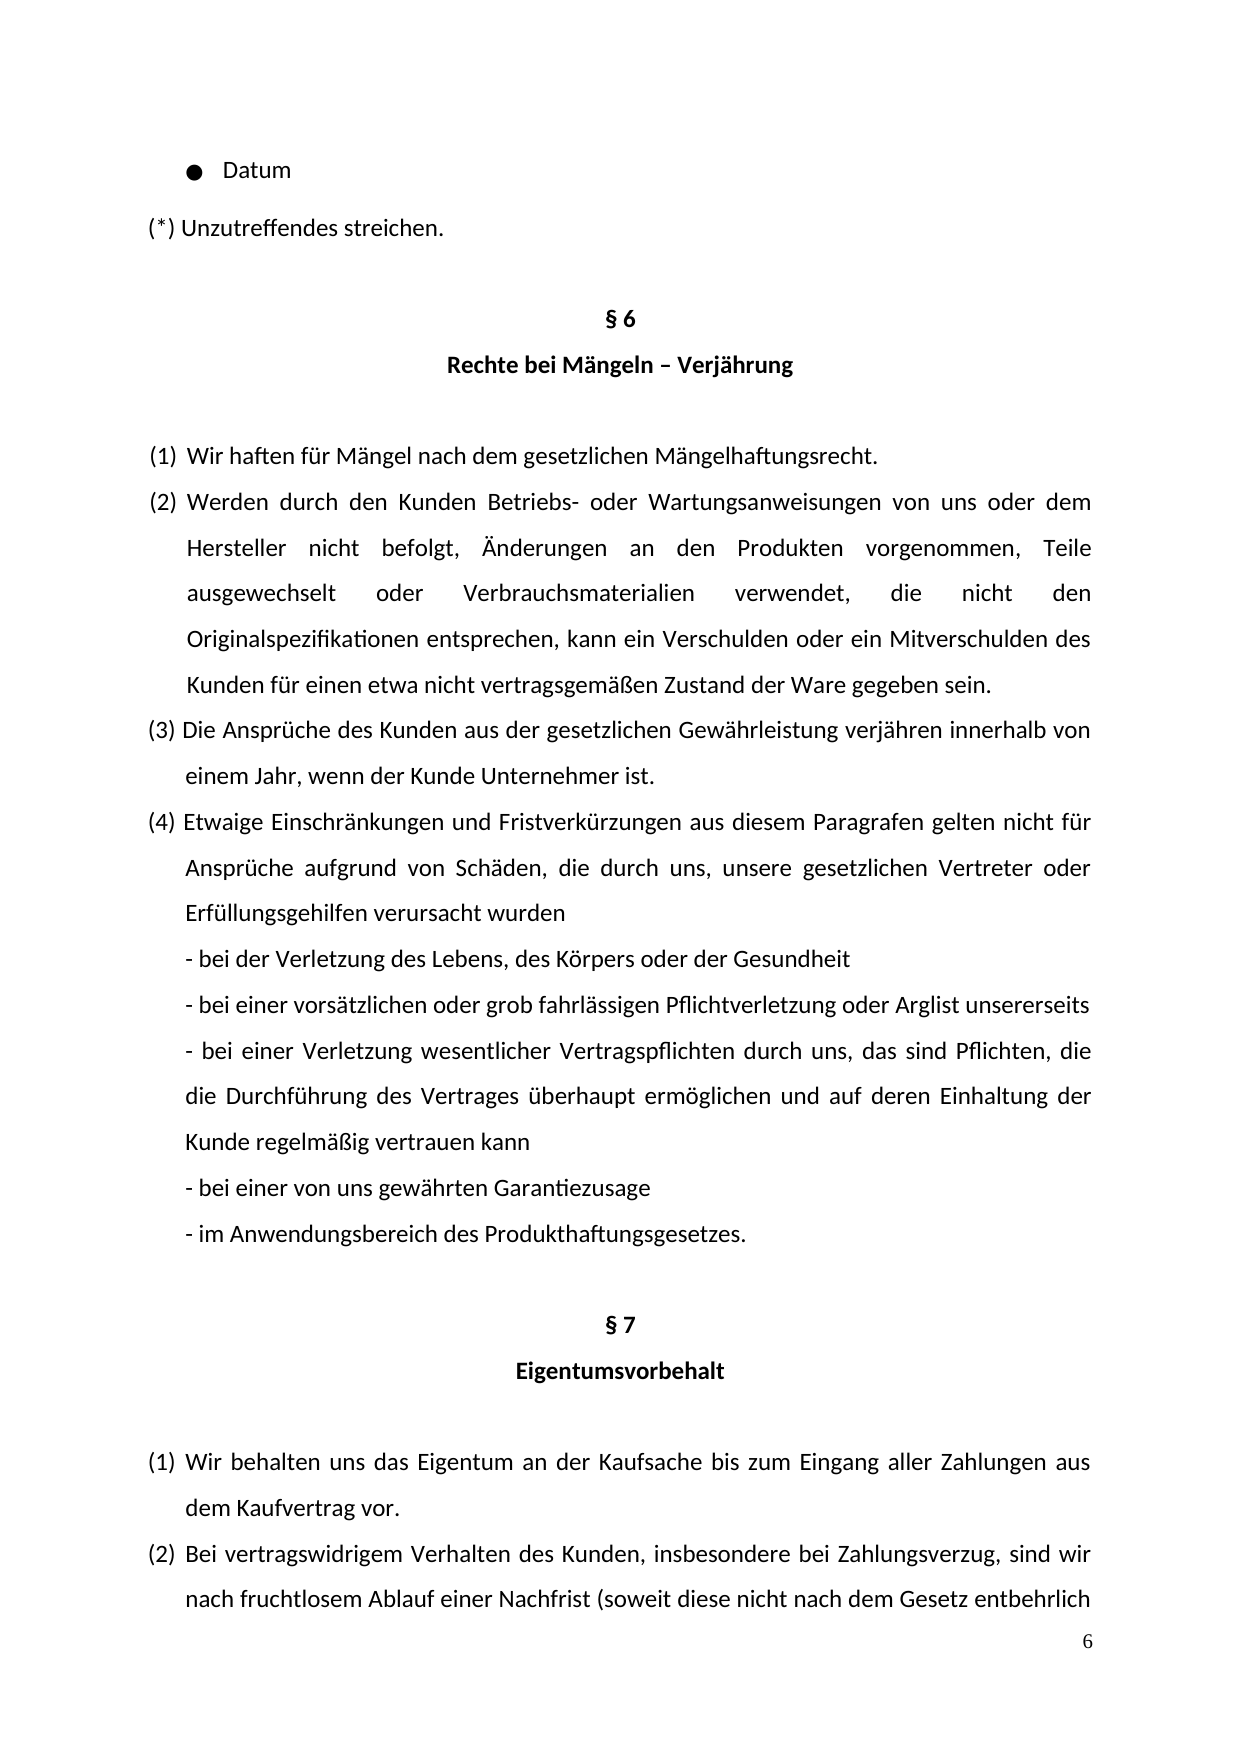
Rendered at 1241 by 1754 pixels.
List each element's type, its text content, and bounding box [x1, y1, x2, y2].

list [148, 1538, 1093, 1614]
text (*) Unzutreffendes streichen. [148, 212, 1093, 242]
text § 7 [148, 1309, 1093, 1340]
list Datum [185, 148, 1093, 190]
text § 6 [148, 303, 1093, 334]
list Wir haften für Mängel nach dem gesetzlichen Mängelhaftungsrecht. [149, 440, 1093, 471]
text (4) Etwaige Einschränkungen und Fristverkürzungen aus diesem Paragrafen gelten nicht für Ansprüche aufgrund von Schäden, die durch uns, unsere gesetzlichen Vertreter oder Erfüllungsgehilfen verursacht wurden [148, 806, 1093, 928]
list Werden durch den Kunden Betriebs- oder Wartungsanweisungen von uns oder dem Hersteller nicht befolgt, Änderungen an den Produkten vorgenommen, Teile ausgewechselt oder Verbrauchsmaterialien verwendet, die nicht den Originalspezifikationen entsprechen, kann ein Verschulden oder ein Mitverschulden des Kunden für einen etwa nicht vertragsgemäßen Zustand der Ware gegeben sein. [149, 486, 1093, 699]
text - bei der Verletzung des Lebens, des Körpers oder der Gesundheit [185, 943, 1093, 974]
list Wir behalten uns das Eigentum an der Kaufsache bis zum Eingang aller Zahlungen aus dem Kaufvertrag vor. [148, 1446, 1093, 1523]
text - im Anwendungsbereich des Produkthaftungsgesetzes. [148, 1218, 1093, 1248]
text - bei einer vorsätzlichen oder grob fahrlässigen Pflichtverletzung oder Arglist unsererseits [148, 989, 1093, 1019]
text - bei einer Verletzung wesentlicher Vertragspflichten durch uns, das sind Pflichten, die die Durchführung des Vertrages überhaupt ermöglichen und auf deren Einhaltung der Kunde regelmäßig vertrauen kann [148, 1035, 1093, 1157]
text Eigentumsvorbehalt [148, 1355, 1093, 1385]
text Rechte bei Mängeln – Verjährung [148, 349, 1093, 379]
text - bei einer von uns gewährten Garantiezusage [148, 1172, 1093, 1202]
text (3) Die Ansprüche des Kunden aus der gesetzlichen Gewährleistung verjähren innerhalb von einem Jahr, wenn der Kunde Unternehmer ist. [148, 715, 1093, 791]
